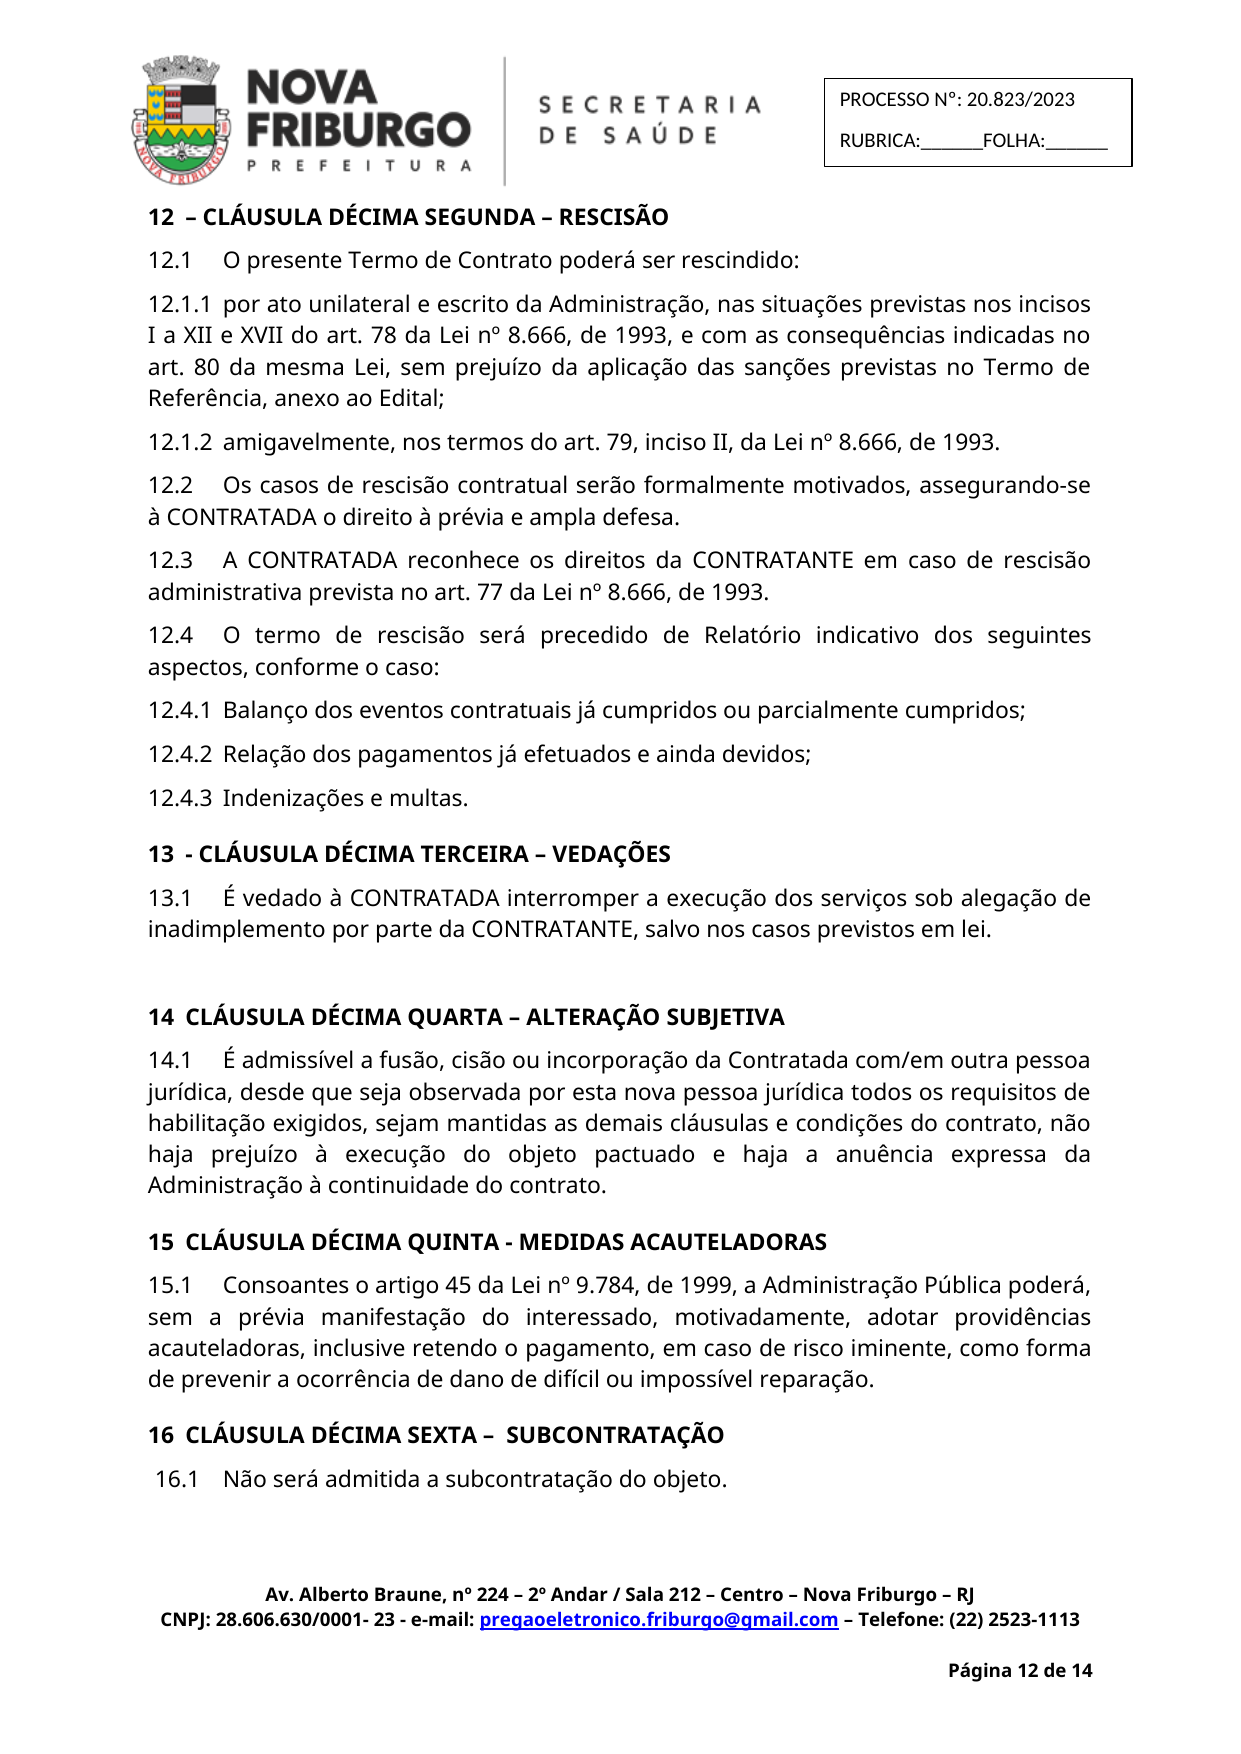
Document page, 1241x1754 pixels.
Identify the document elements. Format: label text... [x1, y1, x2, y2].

list amigavelmente, nos termos do art. 79, inciso II, da Lei nº 8.666, de 1993. [148, 425, 1092, 457]
list A CONTRATADA reconhece os direitos da CONTRATANTE em caso de rescisão administrativa prevista no art. 77 da Lei nº 8.666, de 1993. [148, 544, 1092, 607]
list Balanço dos eventos contratuais já cumpridos ou parcialmente cumpridos; [148, 694, 1092, 725]
list Relação dos pagamentos já efetuados e ainda devidos; [148, 738, 1092, 769]
list É admissível a fusão, cisão ou incorporação da Contratada com/em outra pessoa jurídica, desde que seja observada por esta nova pessoa jurídica todos os requisitos de habilitação exigidos, sejam mantidas as demais cláusulas e condições do contrato, não haja prejuízo à execução do objeto pactuado e haja a anuência expressa da Administração à continuidade do contrato. [148, 1044, 1092, 1201]
list Indenizações e multas. [148, 782, 1092, 813]
list CLÁUSULA DÉCIMA QUARTA – ALTERAÇÃO SUBJETIVA [148, 1001, 1092, 1032]
list CLÁUSULA DÉCIMA SEXTA – SUBCONTRATAÇÃO [148, 1419, 1092, 1451]
list por ato unilateral e escrito da Administração, nas situações previstas nos incisos I a XII e XVII do art. 78 da Lei nº 8.666, de 1993, e com as consequências indicadas no art. 80 da mesma Lei, sem prejuízo da aplicação das sanções previstas no Termo de Referência, anexo ao Edital; [148, 288, 1092, 413]
list Não será admitida a subcontratação do objeto. [154, 1463, 1092, 1494]
list É vedado à CONTRATADA interromper a execução dos serviços sob alegação de inadimplemento por parte da CONTRATANTE, salvo nos casos previstos em lei. [148, 882, 1092, 944]
list O termo de rescisão será precedido de Relatório indicativo dos seguintes aspectos, conforme o caso: [148, 619, 1092, 682]
picture [118, 44, 779, 201]
list Consoantes o artigo 45 da Lei nº 9.784, de 1999, a Administração Pública poderá, sem a prévia manifestação do interessado, motivadamente, adotar providências acauteladoras, inclusive retendo o pagamento, em caso de risco iminente, como forma de prevenir a ocorrência de dano de difícil ou impossível reparação. [148, 1269, 1092, 1394]
list Os casos de rescisão contratual serão formalmente motivados, assegurando-se à CONTRATADA o direito à prévia e ampla defesa. [148, 469, 1092, 532]
list O presente Termo de Contrato poderá ser rescindido: [148, 244, 1092, 275]
list CLÁUSULA DÉCIMA QUINTA - MEDIDAS ACAUTELADORAS [148, 1226, 1092, 1257]
list – CLÁUSULA DÉCIMA SEGUNDA – RESCISÃO [148, 200, 1092, 232]
list - CLÁUSULA DÉCIMA TERCEIRA – VEDAÇÕES [148, 838, 1092, 869]
